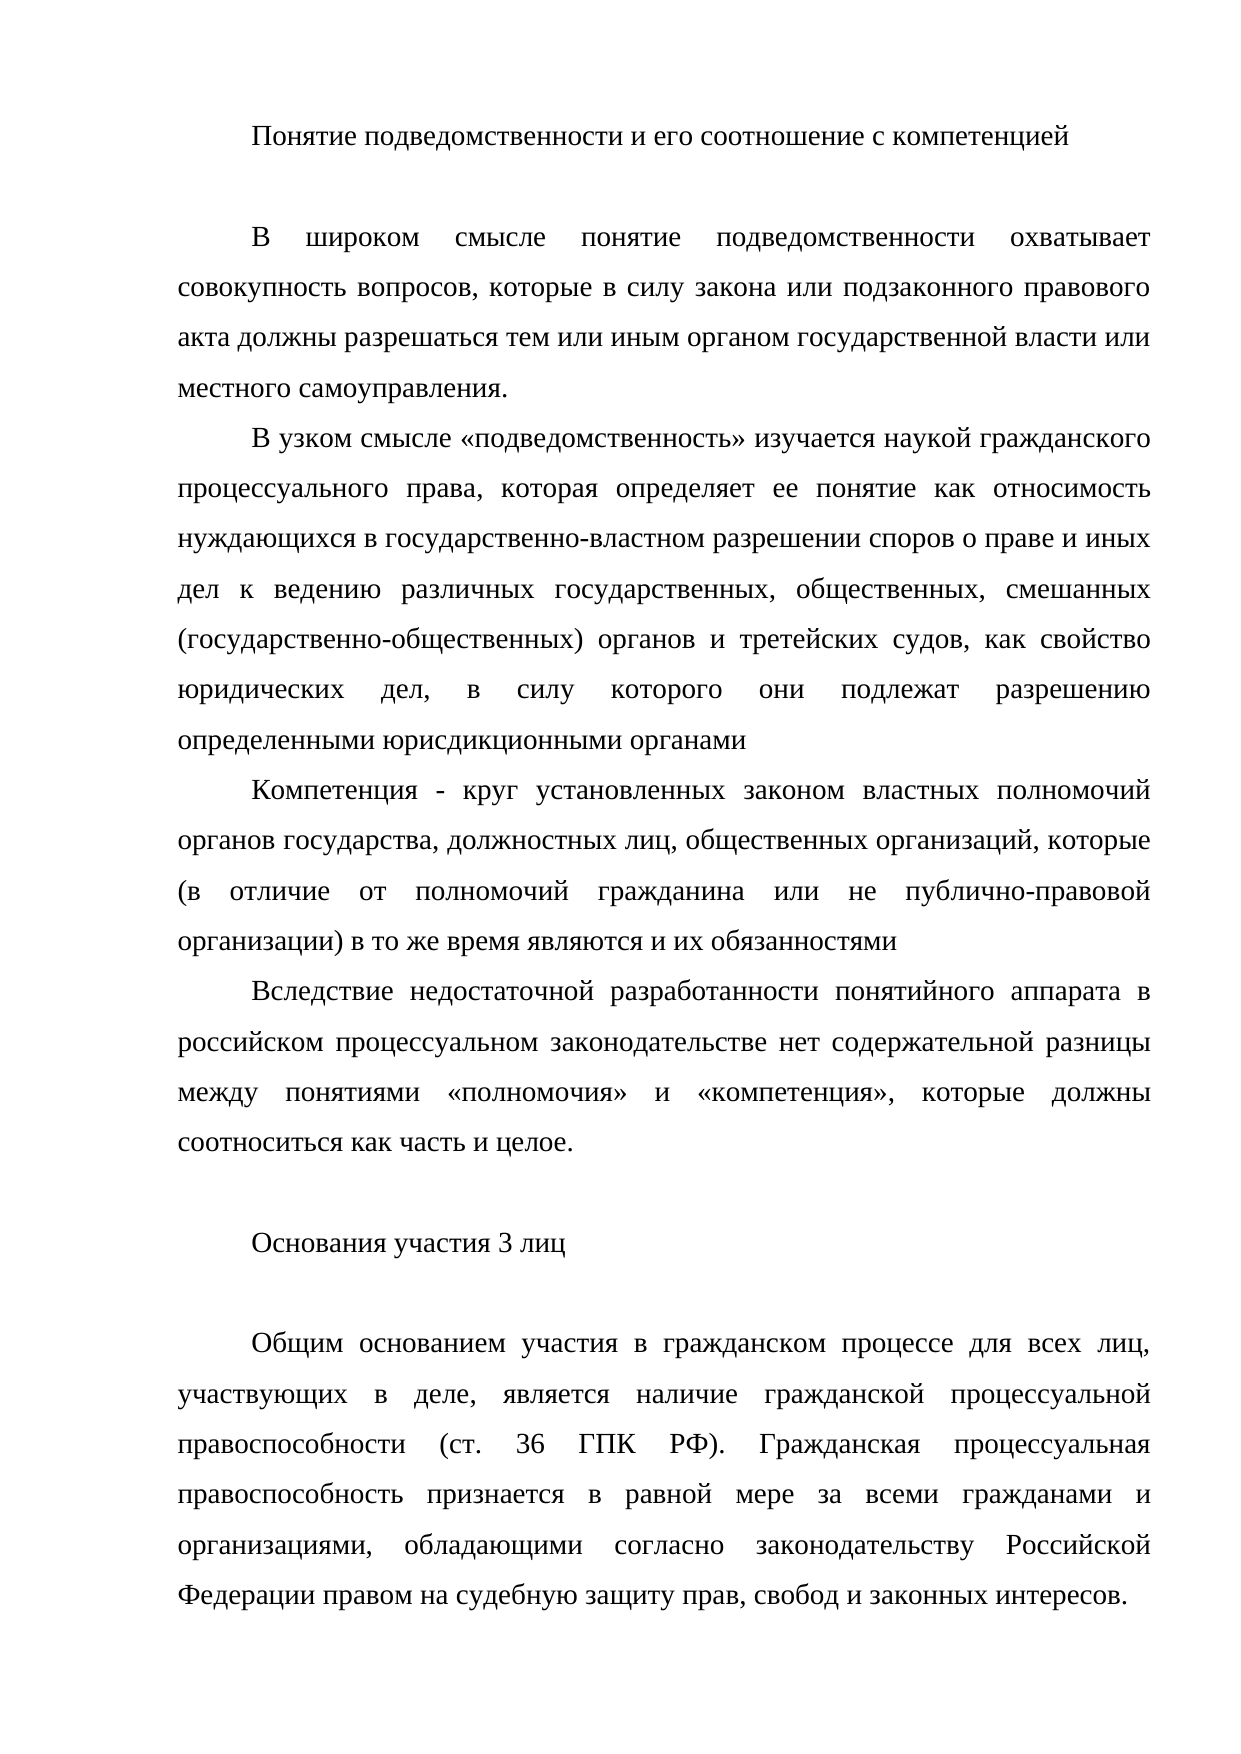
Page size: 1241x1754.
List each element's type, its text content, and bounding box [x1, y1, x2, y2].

text В широком смысле понятие подведомственности охватывает совокупность вопросов, которые в силу закона или подзаконного правового акта должны разрешаться тем или иным органом государственной власти или местного самоуправления. [177, 219, 1152, 403]
text Вследствие недостаточной разработанности понятийного аппарата в российском процессуальном законодательстве нет содержательной разницы между понятиями «полномочия» и «компетенция», которые должны соотноситься как часть и целое. [177, 973, 1152, 1158]
text Основания участия 3 лиц [177, 1225, 1152, 1258]
text Общим основанием участия в гражданском процессе для всех лиц, участвующих в деле, является наличие гражданской процессуальной правоспособности (ст. 36 ГПК РФ). Гражданская процессуальная правоспособность признается в равной мере за всеми гражданами и организациями, обладающими согласно законодательству Российской Федерации правом на судебную защиту прав, свобод и законных интересов. [177, 1326, 1152, 1611]
text Понятие подведомственности и его соотношение с компетенцией [177, 118, 1152, 152]
text В узком смысле «подведомственность» изучается наукой гражданского процессуального права, которая определяет ее понятие как относимость нуждающихся в государственно-властном разрешении споров о праве и иных дел к ведению различных государственных, общественных, смешанных (государственно-общественных) органов и третейских судов, как свойство юридических дел, в силу которого они подлежат разрешению определенными юрисдикционными органами [177, 420, 1152, 755]
text Компетенция - круг установленных законом властных полномочий органов государства, должностных лиц, общественных организаций, которые (в отличие от полномочий гражданина или не публично-правовой организации) в то же время являются и их обязанностями [177, 772, 1152, 957]
